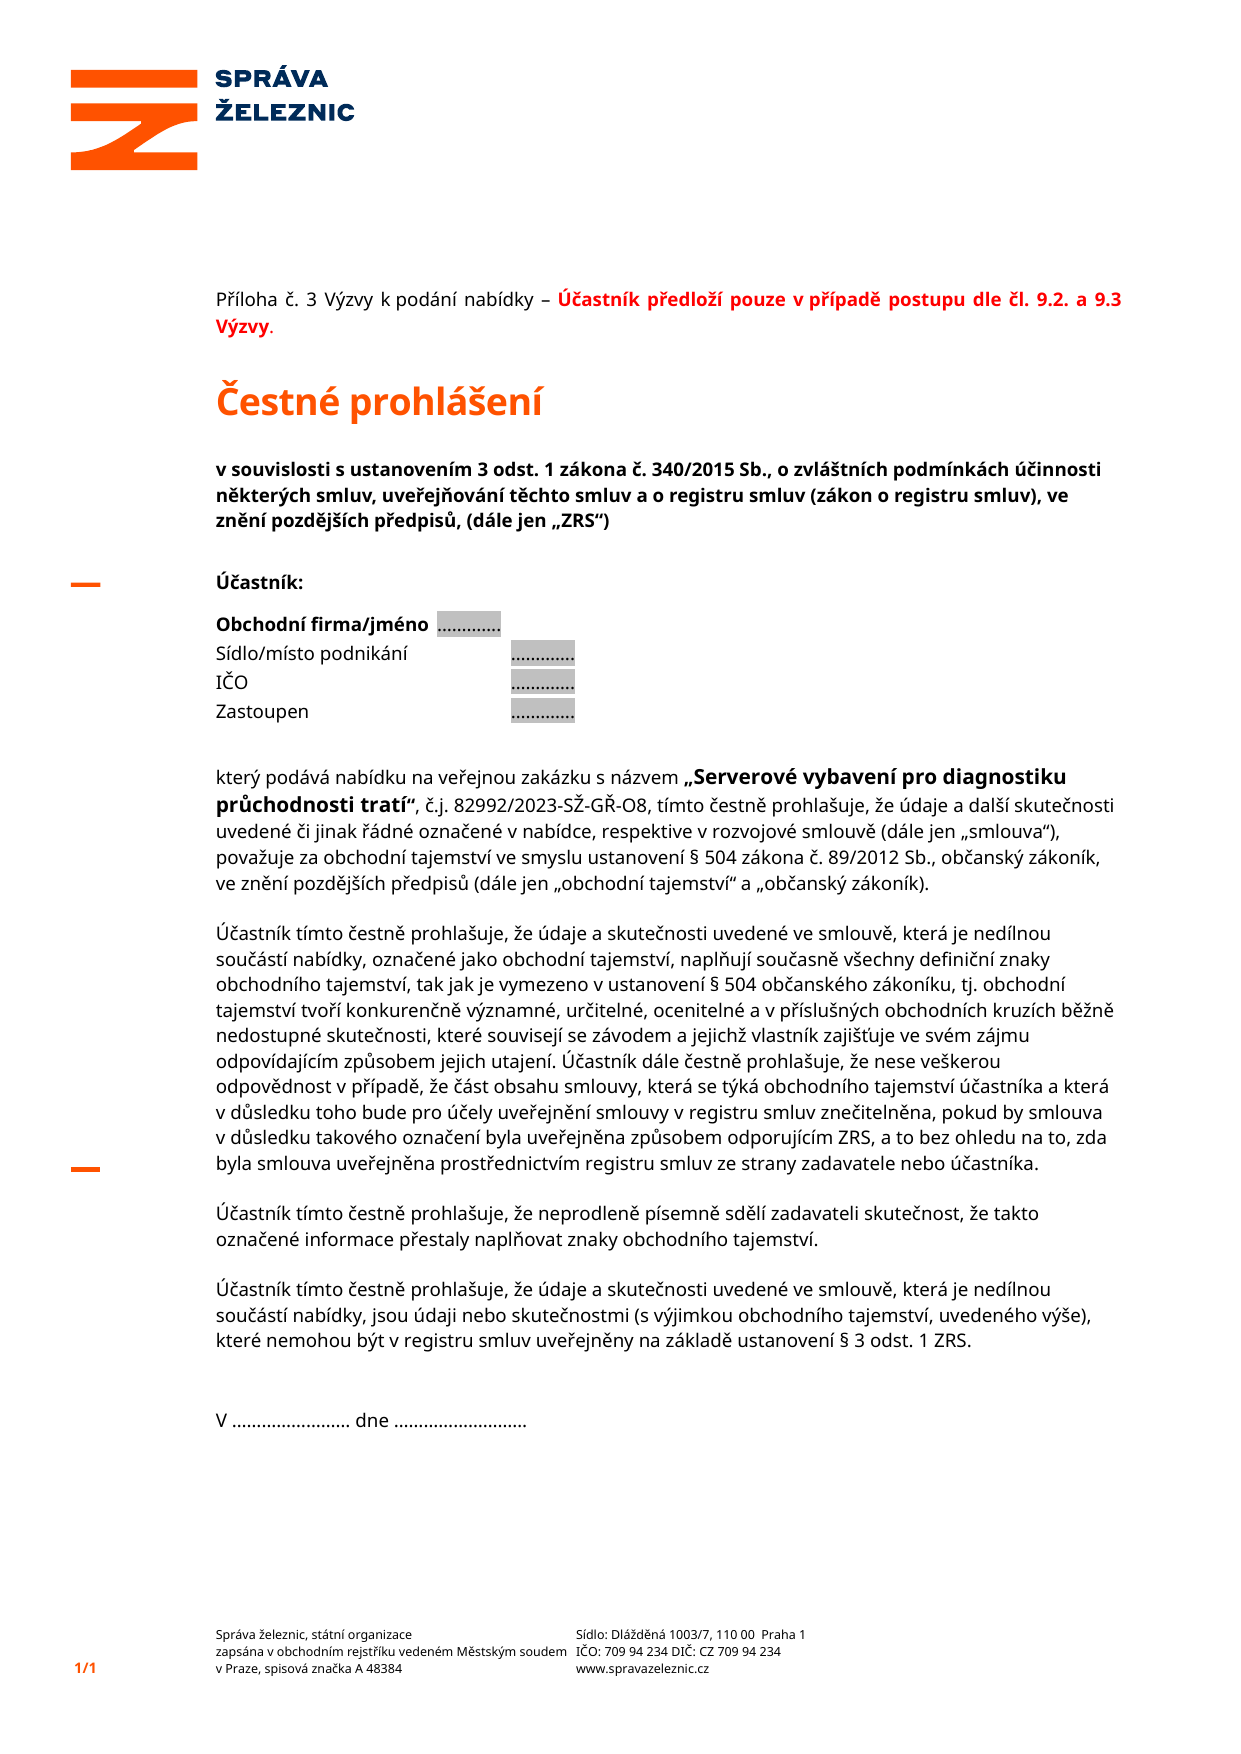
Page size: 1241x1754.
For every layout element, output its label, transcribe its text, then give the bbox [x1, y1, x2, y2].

text Účastník: [216, 565, 1122, 596]
text Sídlo/místo podnikání …………. [216, 637, 1122, 666]
text v souvislosti s ustanovením 3 odst. 1 zákona č. 340/2015 Sb., o zvláštních podmínkách účinnosti některých smluv, uveřejňování těchto smluv a o registru smluv (zákon o registru smluv), ve znění pozdějších předpisů, (dále jen „ZRS“) [216, 456, 1122, 533]
text Zastoupen …………. [216, 695, 1122, 724]
subtitle Čestné prohlášení [216, 375, 1122, 426]
text IČO …………. [216, 666, 1122, 695]
text Účastník tímto čestně prohlašuje, že údaje a skutečnosti uvedené ve smlouvě, která je nedílnou součástí nabídky, označené jako obchodní tajemství, naplňují současně všechny definiční znaky obchodního tajemství, tak jak je vymezeno v ustanovení § 504 občanského zákoníku, tj. obchodní tajemství tvoří konkurenčně významné, určitelné, ocenitelné a v příslušných obchodních kruzích běžně nedostupné skutečnosti, které souvisejí se závodem a jejichž vlastník zajišťuje ve svém zájmu odpovídajícím způsobem jejich utajení. Účastník dále čestně prohlašuje, že nese veškerou odpovědnost v případě, že část obsahu smlouvy, která se týká obchodního tajemství účastníka a která v důsledku toho bude pro účely uveřejnění smlouvy v registru smluv znečitelněna, pokud by smlouva v důsledku takového označení byla uveřejněna způsobem odporujícím ZRS, a to bez ohledu na to, zda byla smlouva uveřejněna prostřednictvím registru smluv ze strany zadavatele nebo účastníka. [216, 920, 1122, 1176]
text V …………………… dne ……………………… [216, 1404, 1121, 1433]
text Příloha č. 3 Výzvy k podání nabídky – Účastník předloží pouze v případě postupu dle čl. 9.2. a 9.3 Výzvy. [216, 286, 1122, 339]
text Účastník tímto čestně prohlašuje, že údaje a skutečnosti uvedené ve smlouvě, která je nedílnou součástí nabídky, jsou údaji nebo skutečnostmi (s výjimkou obchodního tajemství, uvedeného výše), které nemohou být v registru smluv uveřejněny na základě ustanovení § 3 odst. 1 ZRS. [216, 1277, 1122, 1353]
text který podává nabídku na veřejnou zakázku s názvem „Serverové vybavení pro diagnostiku průchodnosti tratí“, č.j. 82992/2023-SŽ-GŘ-O8, tímto čestně prohlašuje, že údaje a další skutečnosti uvedené či jinak řádné označené v nabídce, respektive v rozvojové smlouvě (dále jen „smlouva“), považuje za obchodní tajemství ve smyslu ustanovení § 504 zákona č. 89/2012 Sb., občanský zákoník, ve znění pozdějších předpisů (dále jen „obchodní tajemství“ a „občanský zákoník). [216, 762, 1122, 895]
text Obchodní firma/jméno …………. [216, 608, 1122, 637]
text Účastník tímto čestně prohlašuje, že neprodleně písemně sdělí zadavateli skutečnost, že takto označené informace přestaly naplňovat znaky obchodního tajemství. [216, 1201, 1122, 1252]
